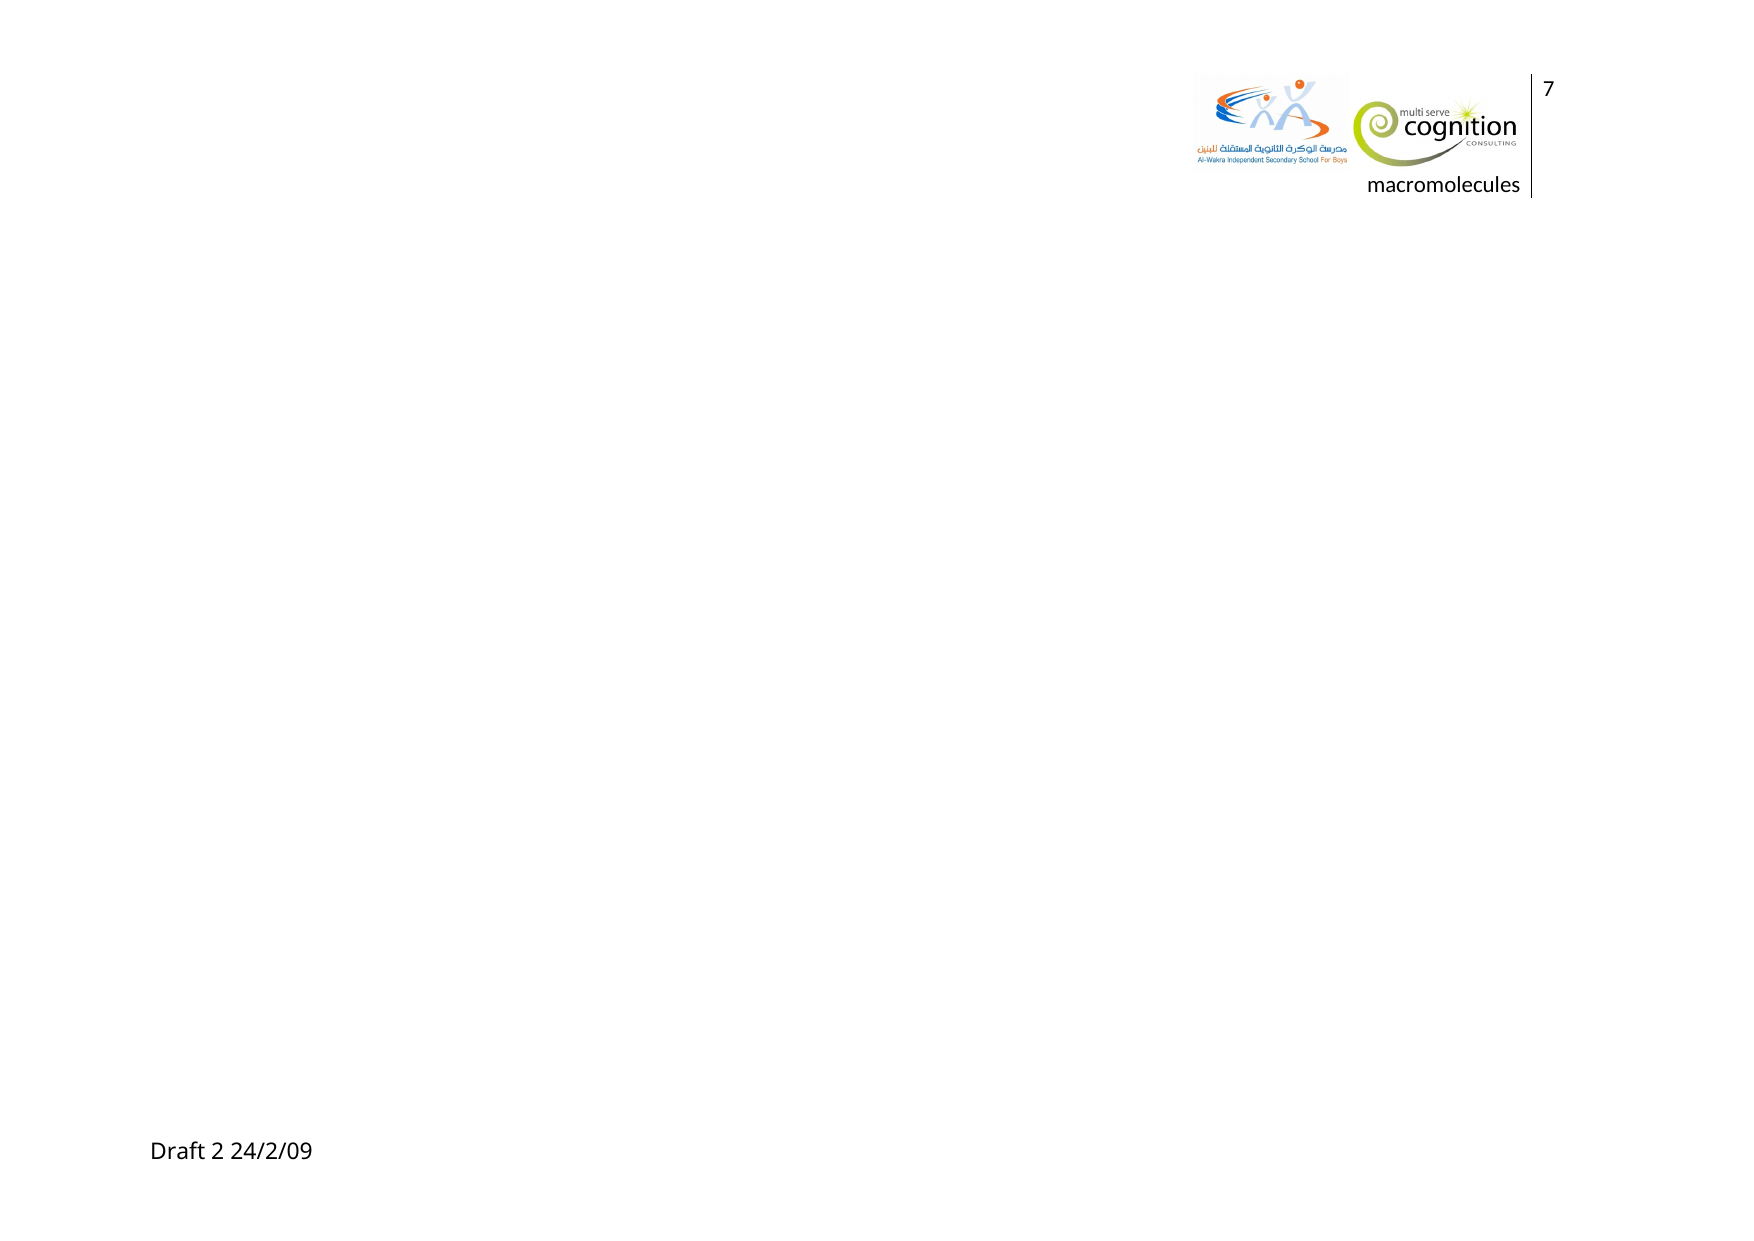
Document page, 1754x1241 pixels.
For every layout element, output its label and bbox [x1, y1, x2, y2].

picture [1193, 73, 1521, 171]
